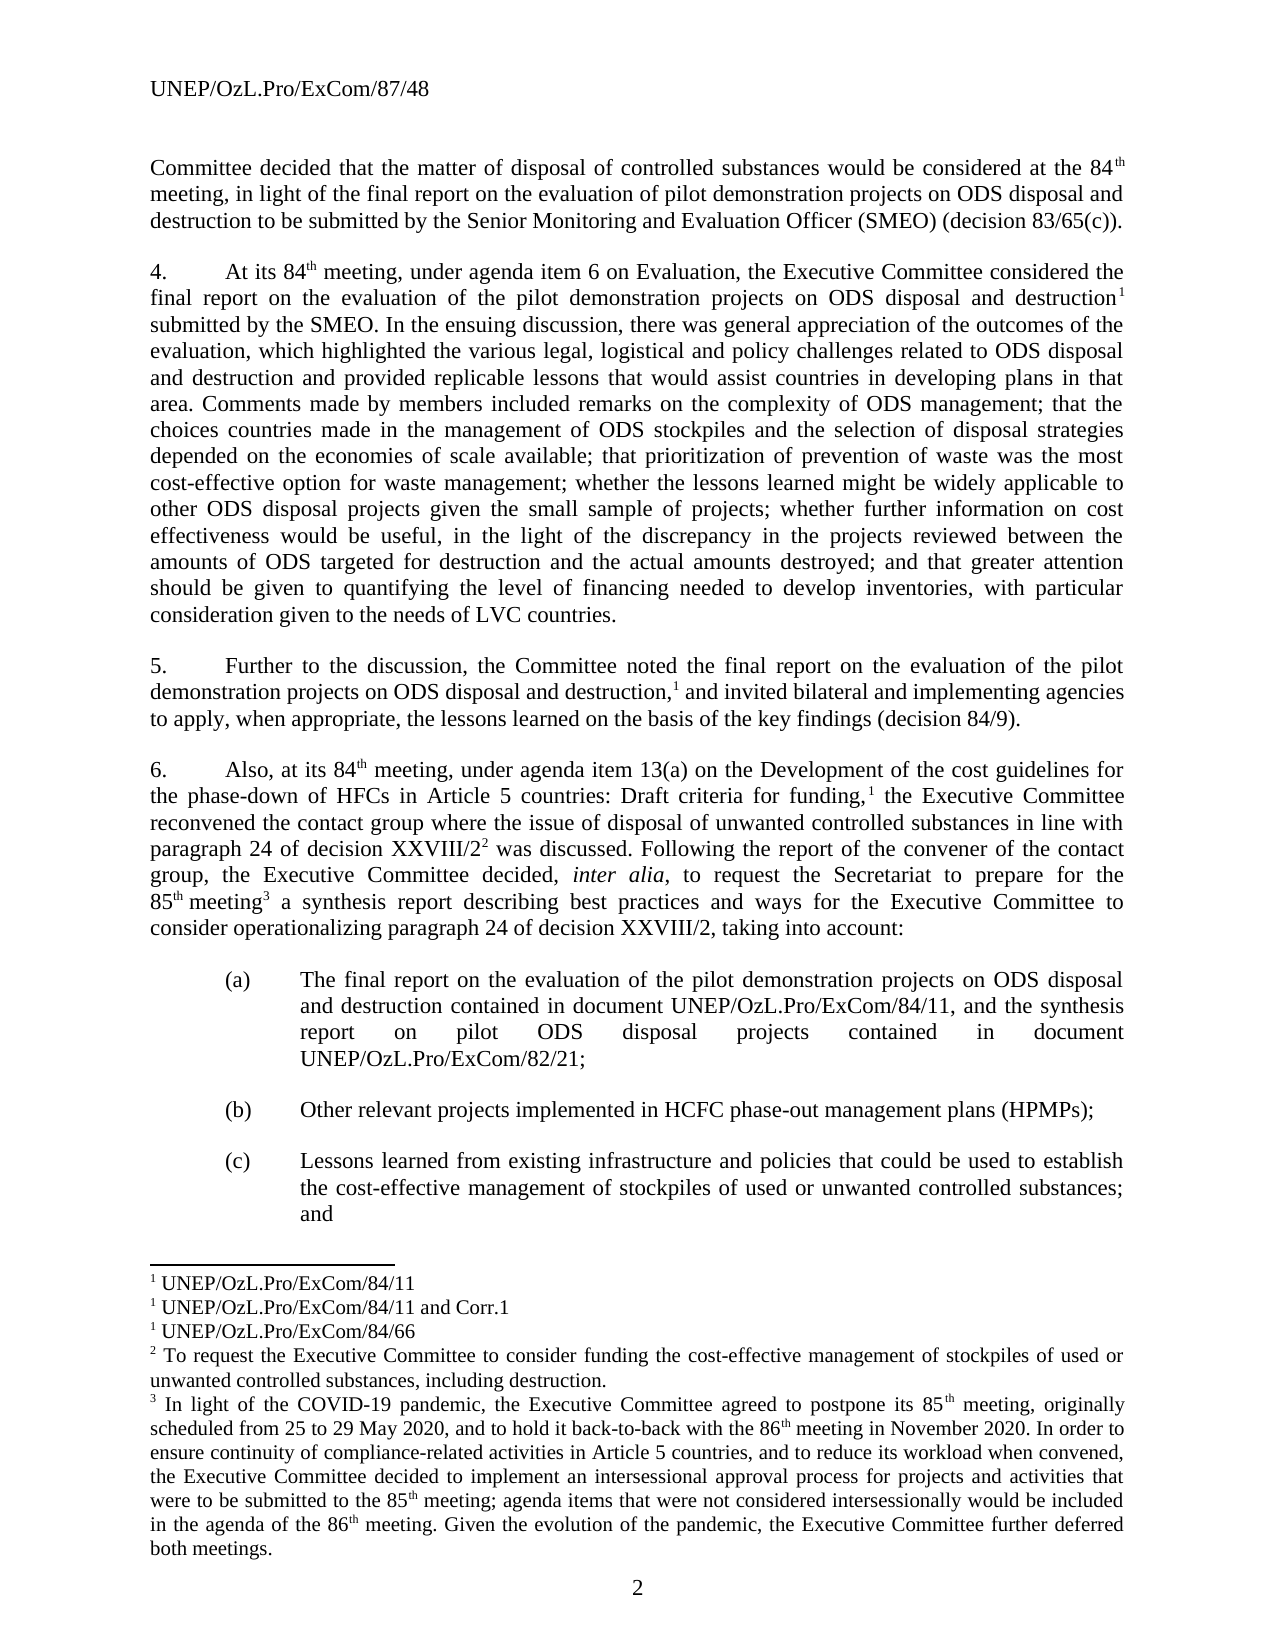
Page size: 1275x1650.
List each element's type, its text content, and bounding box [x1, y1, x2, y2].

subtitle Further to the discussion, the Committee noted the final report on the evaluation of the pilot demonstration projects on ODS disposal and destruction, and invited bilateral and implementing agencies to apply, when appropriate, the lessons learned on the basis of the key findings (decision 84/9). [150, 652, 1125, 731]
subtitle Other relevant projects implemented in HCFC phase-out management plans (HPMPs); [225, 1096, 1125, 1122]
subtitle Also, at its 84th meeting, under agenda item 13(a) on the Development of the cost guidelines for the phase-down of HFCs in Article 5 countries: Draft criteria for funding, the Executive Committee reconvened the contact group where the issue of disposal of unwanted controlled substances in line with paragraph 24 of decision XXVIII/2 was discussed. Following the report of the convener of the contact group, the Executive Committee decided, inter alia, to request the Secretariat to prepare for the 85th meeting a synthesis report describing best practices and ways for the Executive Committee to consider operationalizing paragraph 24 of decision XXVIII/2, taking into account: [150, 756, 1125, 941]
subtitle At its 84th meeting, under agenda item 6 on Evaluation, the Executive Committee considered the final report on the evaluation of the pilot demonstration projects on ODS disposal and destruction submitted by the SMEO. In the ensuing discussion, there was general appreciation of the outcomes of the evaluation, which highlighted the various legal, logistical and policy challenges related to ODS disposal and destruction and provided replicable lessons that would assist countries in developing plans in that area. Comments made by members included remarks on the complexity of ODS management; that the choices countries made in the management of ODS stockpiles and the selection of disposal strategies depended on the economies of scale available; that prioritization of prevention of waste was the most cost-effective option for waste management; whether the lessons learned might be widely applicable to other ODS disposal projects given the small sample of projects; whether further information on cost effectiveness would be useful, in the light of the discrepancy in the projects reviewed between the amounts of ODS targeted for destruction and the actual amounts destroyed; and that greater attention should be given to quantifying the level of financing needed to develop inventories, with particular consideration given to the needs of LVC countries. [150, 258, 1125, 627]
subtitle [150, 154, 1125, 233]
subtitle Lessons learned from existing infrastructure and policies that could be used to establish the cost-effective management of stockpiles of used or unwanted controlled substances; and [225, 1147, 1125, 1226]
subtitle The final report on the evaluation of the pilot demonstration projects on ODS disposal and destruction contained in document UNEP/OzL.Pro/ExCom/84/11, and the synthesis report on pilot ODS disposal projects contained in document UNEP/OzL.Pro/ExCom/82/21; [225, 966, 1125, 1071]
